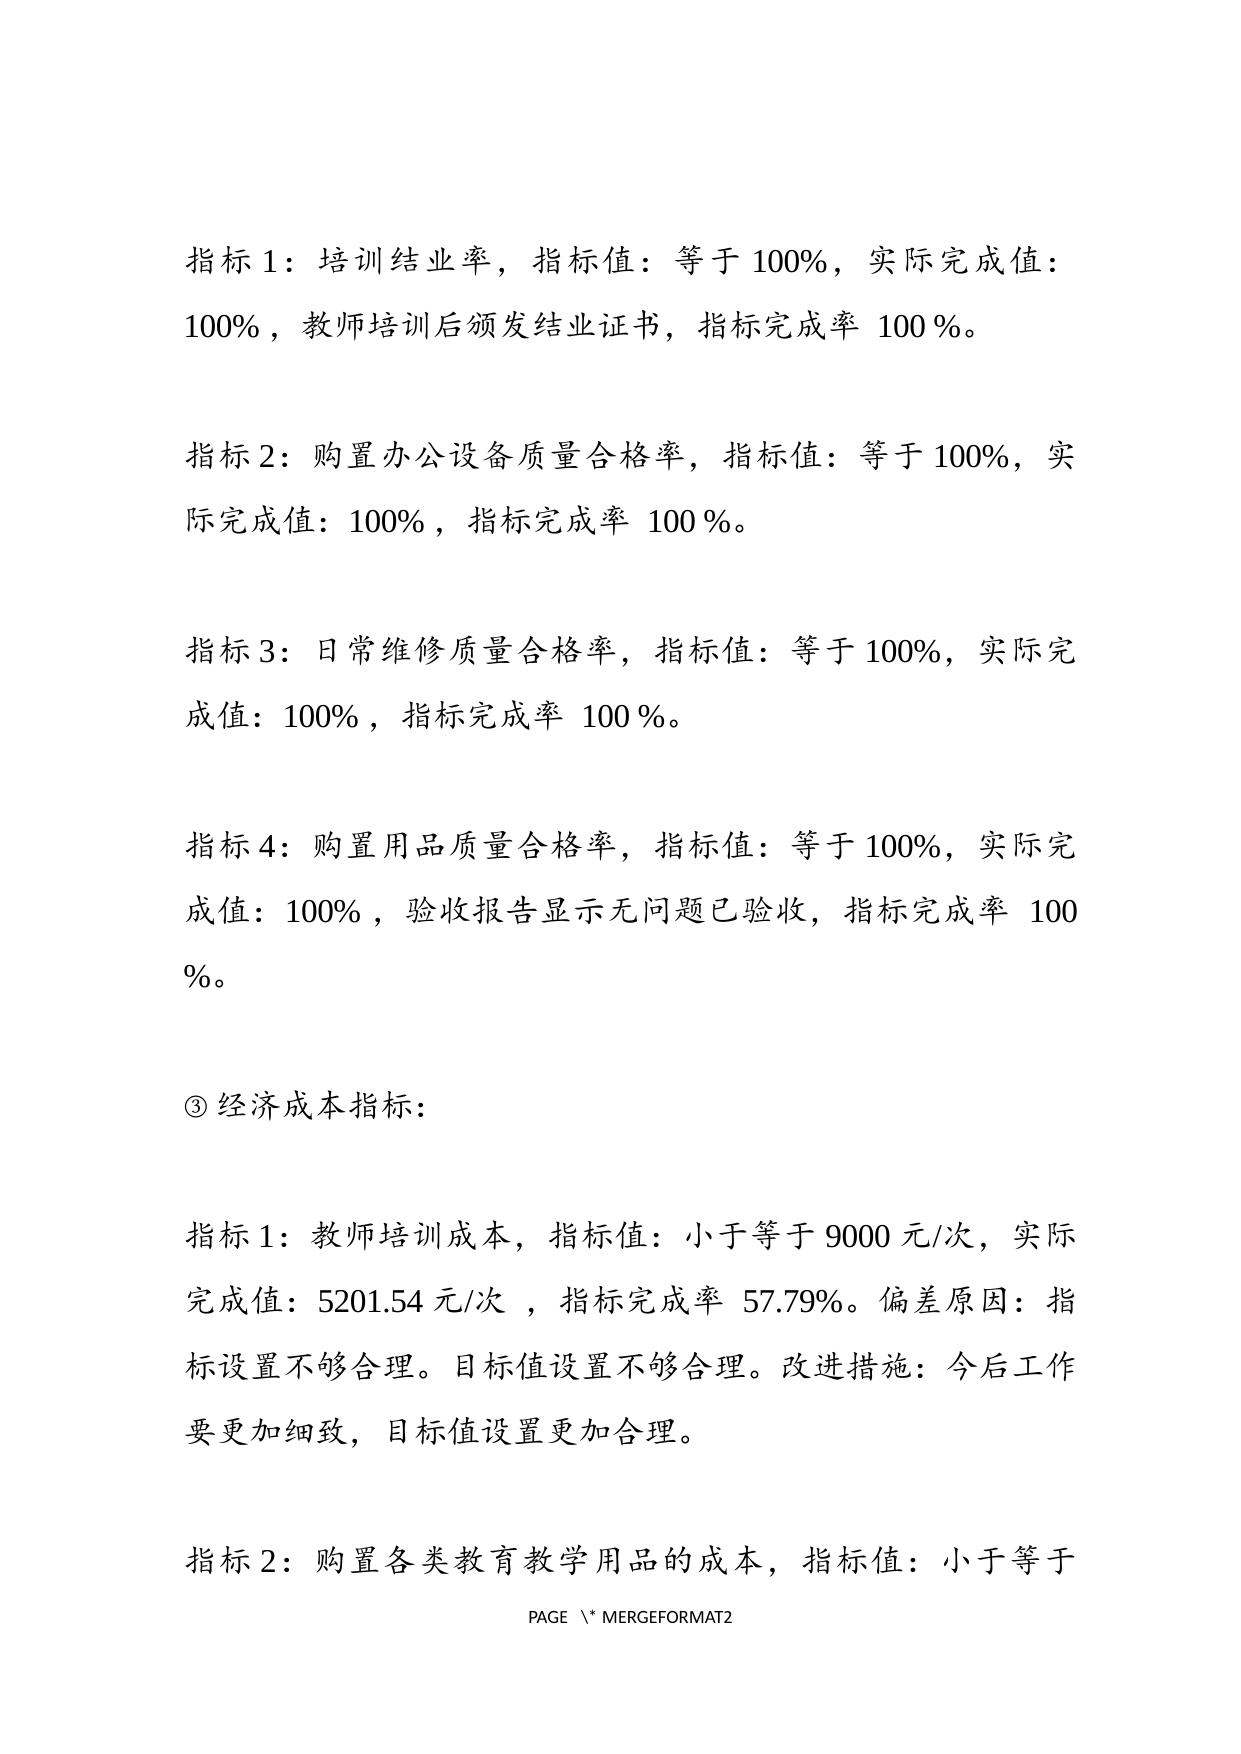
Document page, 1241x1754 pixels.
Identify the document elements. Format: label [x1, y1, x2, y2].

text [183, 162, 1078, 1592]
